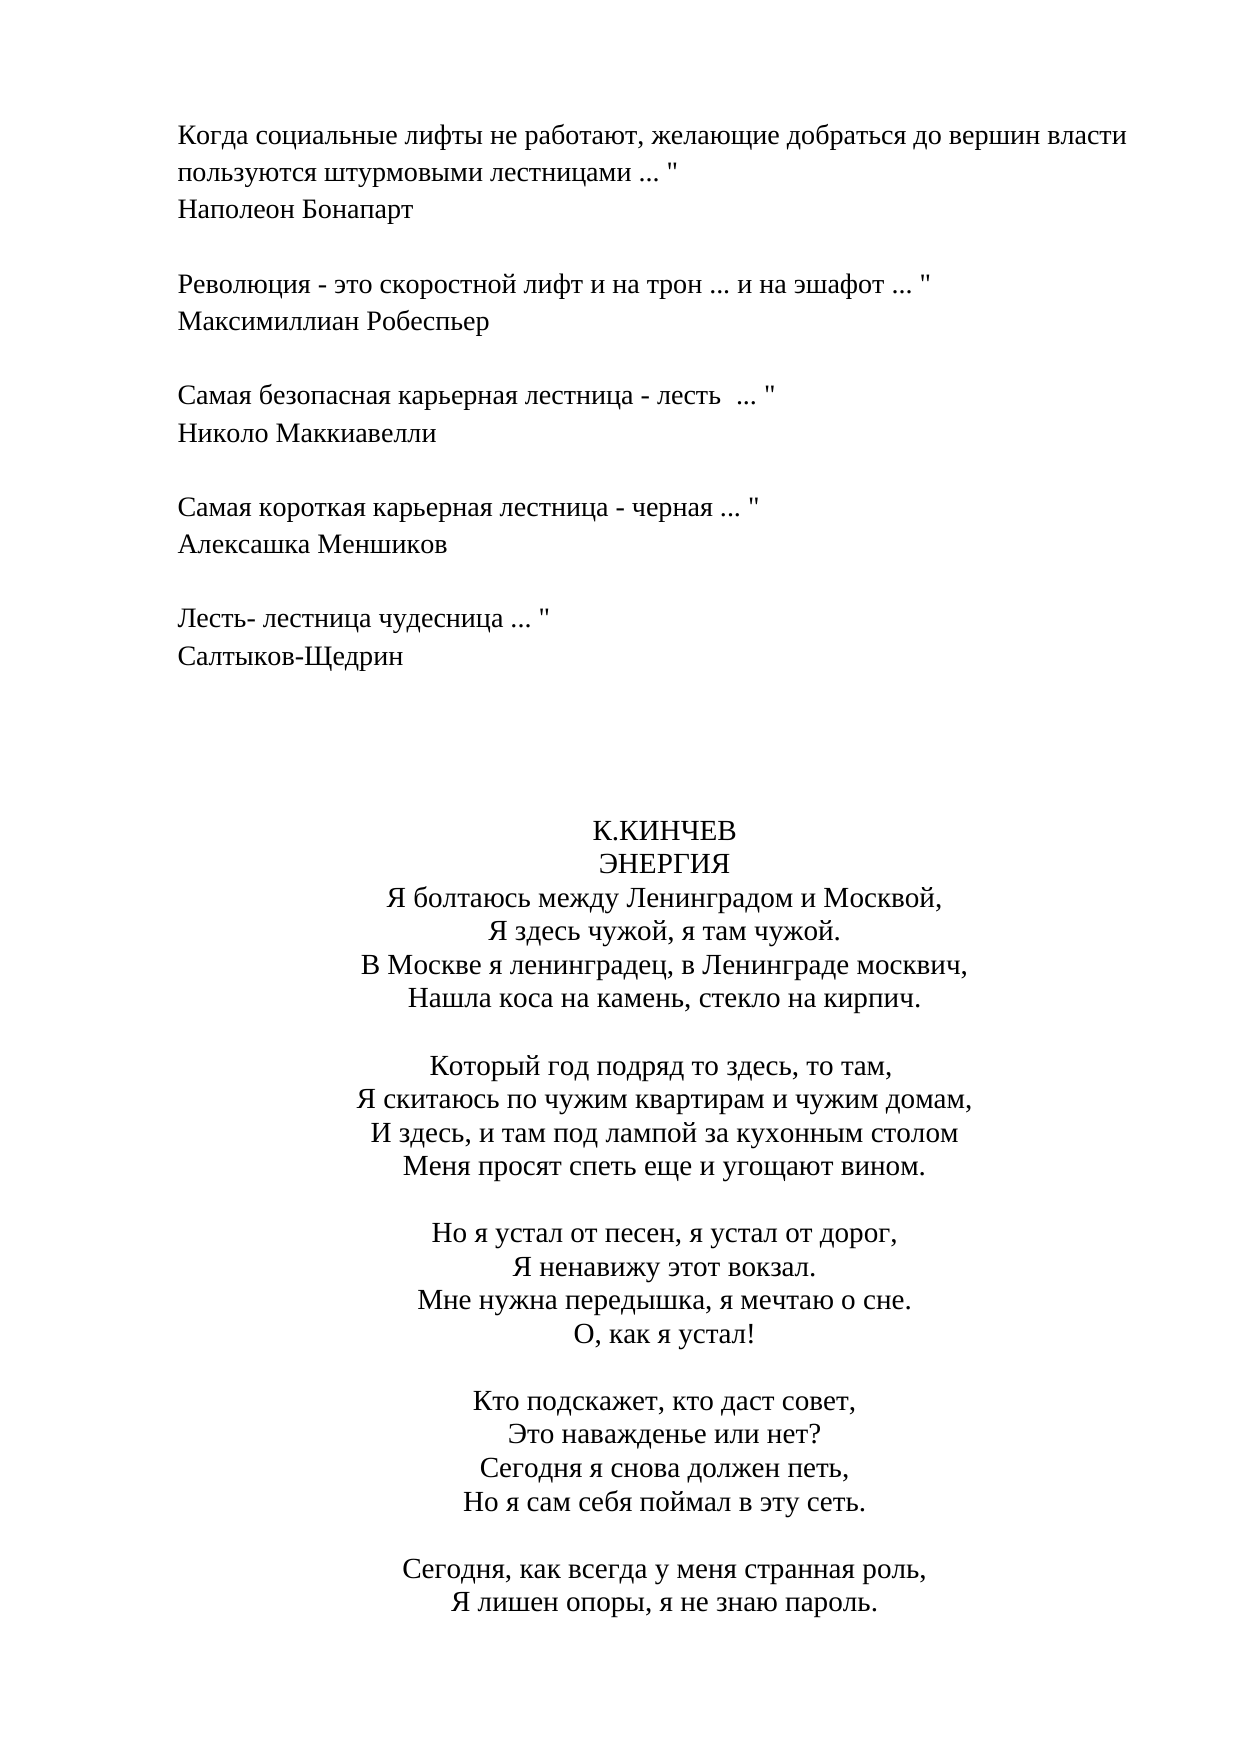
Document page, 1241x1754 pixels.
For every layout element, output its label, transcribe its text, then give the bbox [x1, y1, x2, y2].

text Который год подряд то здесь, то там, Я скитаюсь по чужим квартирам и чужим домам, [177, 1048, 1152, 1115]
text В Москве я ленинградец, в Ленинграде москвич, [177, 947, 1152, 981]
text Кто подскажет, кто даст совет, [177, 1383, 1152, 1417]
text Мне нужна передышка, я мечтаю о сне. [177, 1282, 1152, 1316]
text И здесь, и там под лампой за кухонным столом [177, 1115, 1152, 1148]
text ЭНЕРГИЯ [177, 846, 1152, 880]
text Это наважденье или нет? [177, 1417, 1152, 1450]
text Я болтаюсь между Ленинградом и Москвой, [177, 880, 1152, 913]
text Я лишен опоры, я не знаю пароль. [177, 1584, 1152, 1618]
text Я ненавижу этот вокзал. [177, 1249, 1152, 1282]
text Но я устал от песен, я устал от дорог, [177, 1215, 1152, 1249]
text О, как я устал! [177, 1316, 1152, 1349]
text Меня просят спеть еще и угощают вином. [177, 1148, 1152, 1182]
text К.КИНЧЕВ [177, 813, 1152, 846]
text Я здесь чужой, я там чужой. [177, 913, 1152, 947]
text Но я сам себя поймал в эту сеть. [177, 1484, 1152, 1517]
text Нашла коса на камень, стекло на кирпич. [177, 981, 1152, 1014]
text Сегодня я снова должен петь, [177, 1450, 1152, 1484]
text Сегодня, как всегда у меня странная роль, [177, 1551, 1152, 1584]
text Когда социальные лифты не работают, желающие добраться до вершин власти пользуются штурмовыми лестницами ... " Наполеон Бонапарт Революция - это скоростной лифт и на трон ... и на эшафот ... " Максимиллиан Робеспьер Cамая безопасная карьерная лестница - лесть ... " Николо Маккиавелли Самая короткая карьерная лестница - черная ... " Алексашка Меншиков Лесть- лестница чудесница ... " Салтыков-Щедрин [177, 118, 1152, 671]
